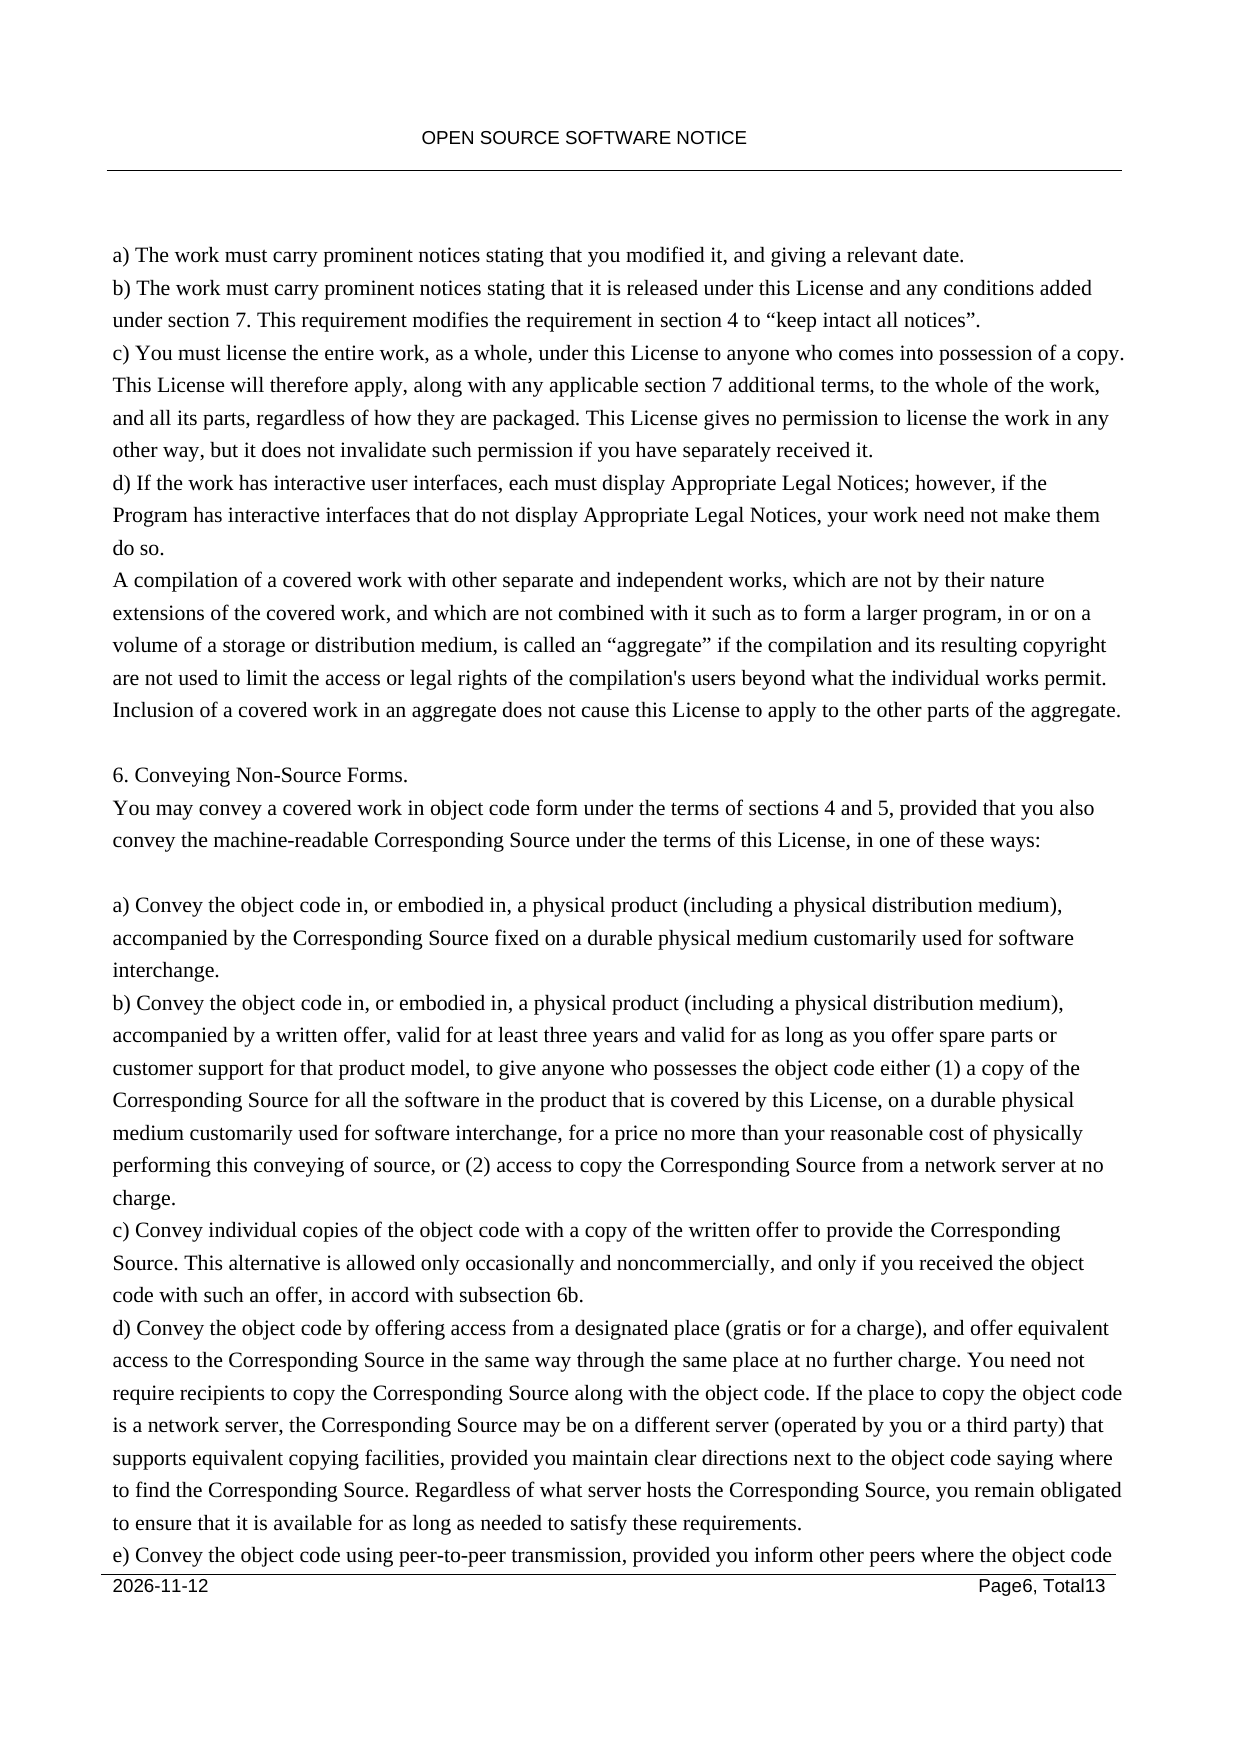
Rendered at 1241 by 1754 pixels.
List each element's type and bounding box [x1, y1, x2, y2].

text [112, 206, 1128, 1571]
